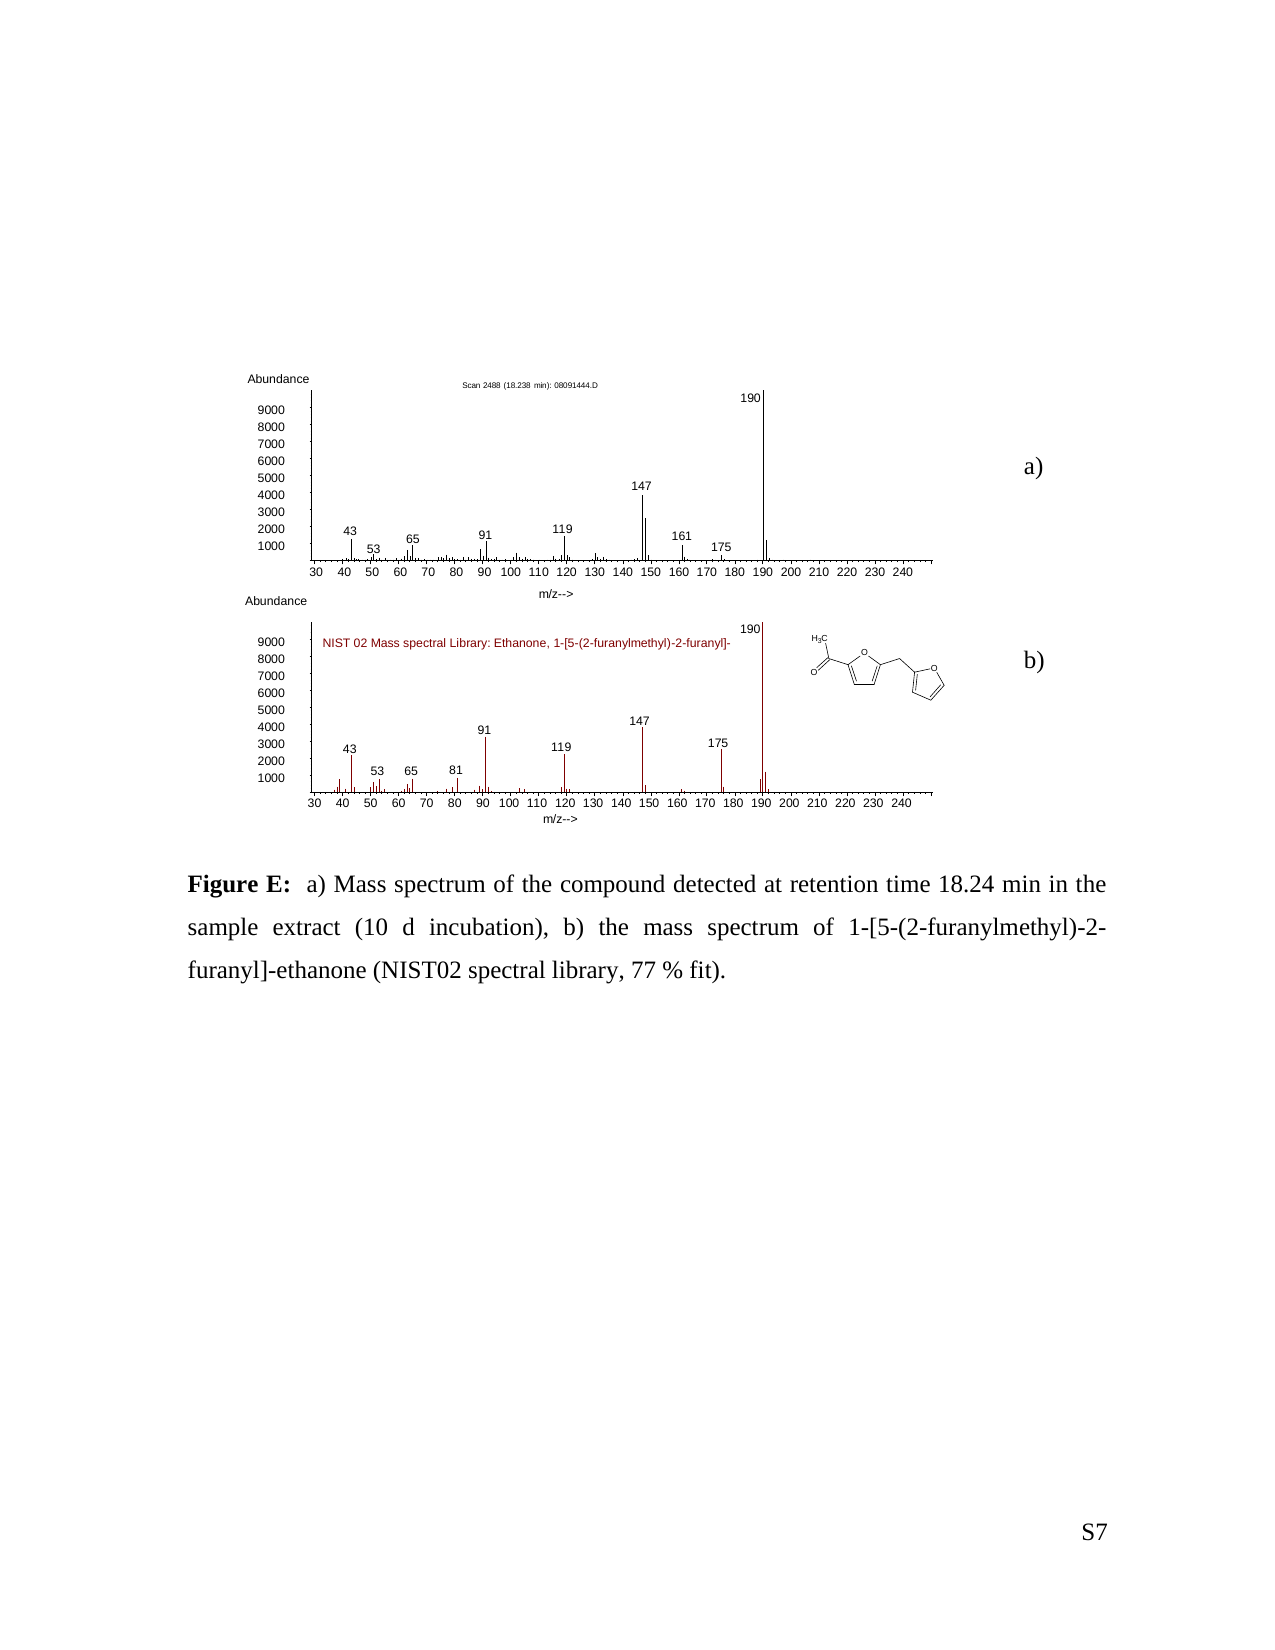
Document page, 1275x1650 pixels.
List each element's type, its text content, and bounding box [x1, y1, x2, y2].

text Figure E: a) Mass spectrum of the compound detected at retention time 18.24 min in the sample extract (10 d incubation), b) the mass spectrum of 1-[5-(2-furanylmethyl)-2-furanyl]-ethanone (NIST02 spectral library, 77 % fit). [187, 869, 1107, 984]
